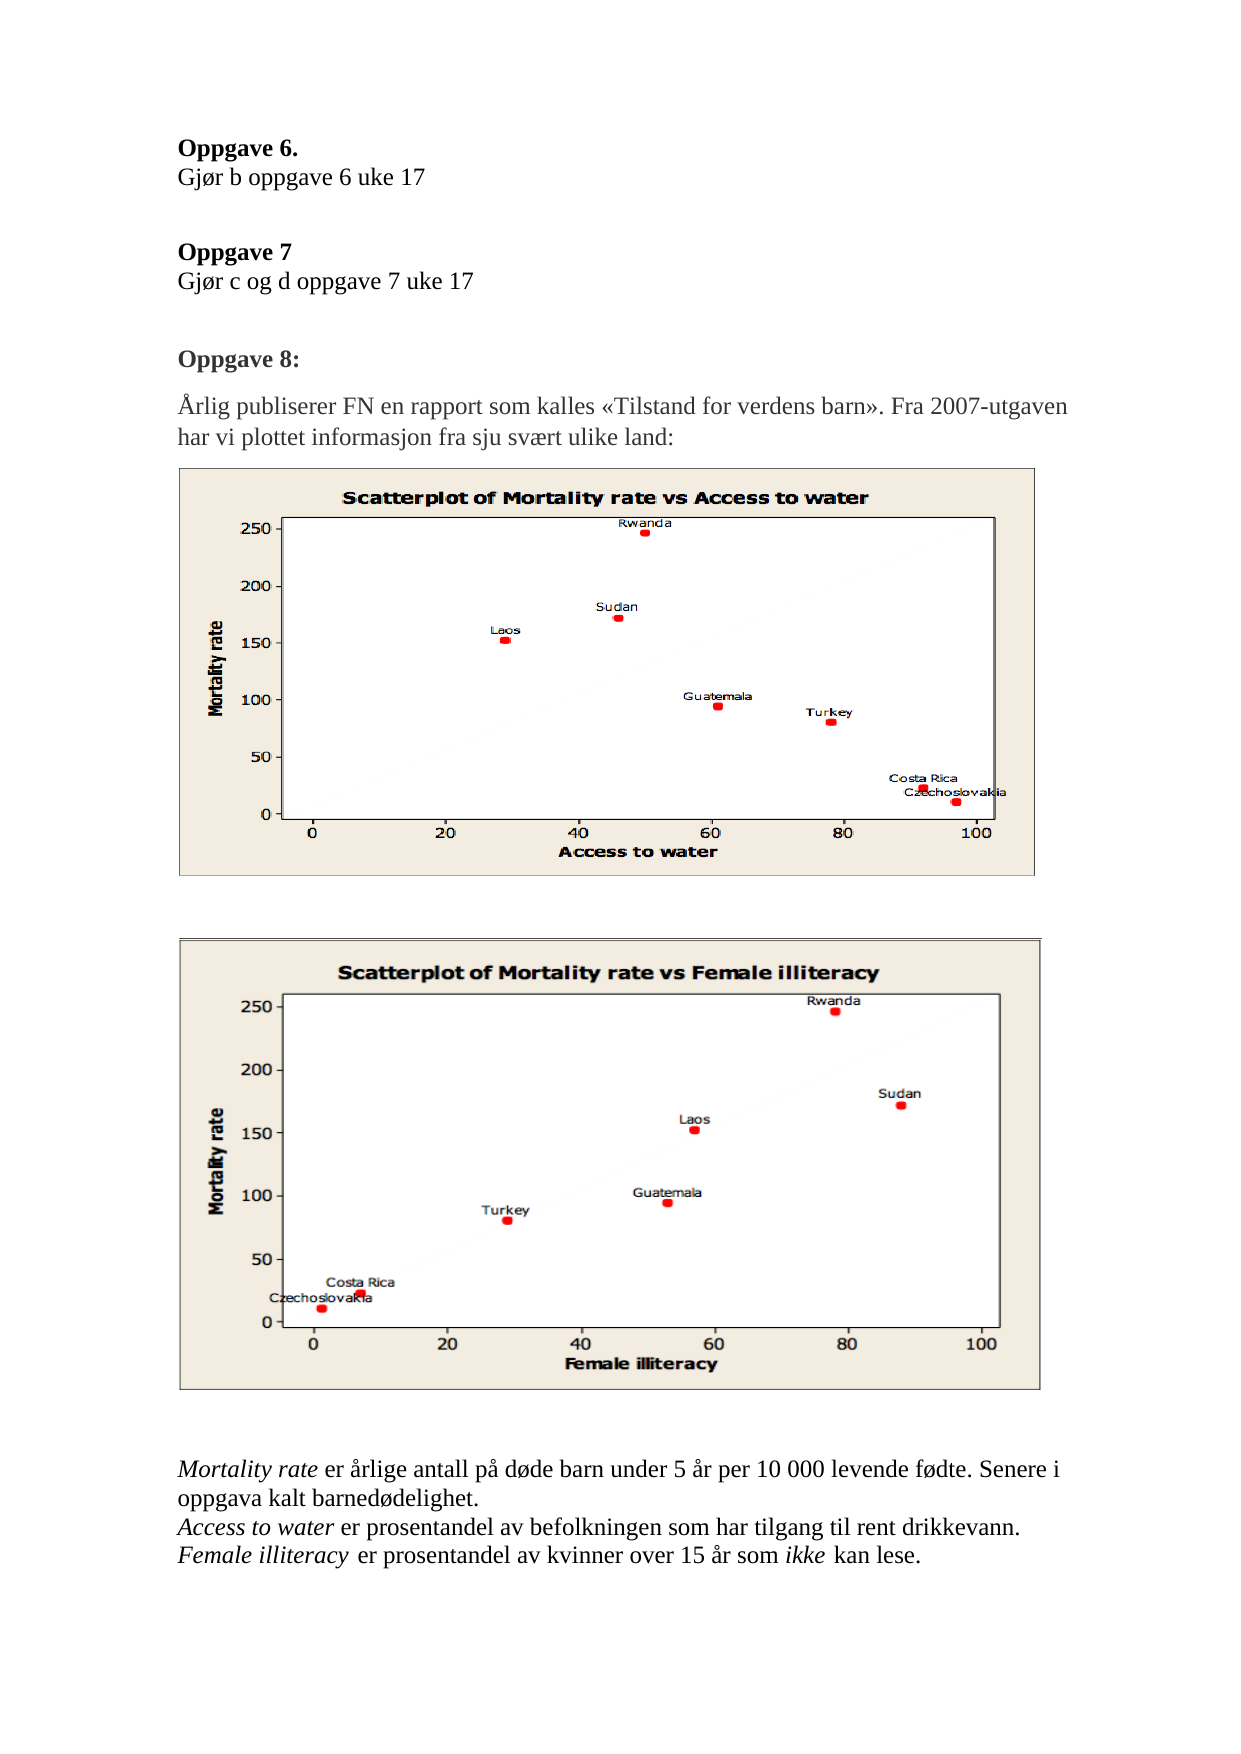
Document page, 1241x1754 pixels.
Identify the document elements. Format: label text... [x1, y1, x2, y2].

text Mortality rate er årlige antall på døde barn under 5 år per 10 000 levende fødte. Senere i oppgava kalt barnedødelighet. [177, 1454, 1092, 1512]
text Oppgave 6. [177, 133, 1092, 162]
text Access to water er prosentandel av befolkningen som har tilgang til rent drikkevann. [177, 1512, 1092, 1540]
picture [177, 466, 1037, 876]
picture [177, 938, 1042, 1392]
text Female illiteracy er prosentandel av kvinner over 15 år som ikke kan lese. [177, 1540, 1092, 1569]
text Gjør b oppgave 6 uke 17 [177, 162, 1092, 190]
text Årlig publiserer FN en rapport som kalles «Tilstand for verdens barn». Fra 2007-utgaven har vi plottet informasjon fra sju svært ulike land: [177, 388, 1092, 451]
text Oppgave 8: [177, 342, 1092, 373]
text Gjør c og d oppgave 7 uke 17 [177, 266, 1092, 295]
text Oppgave 7 [177, 237, 1092, 266]
